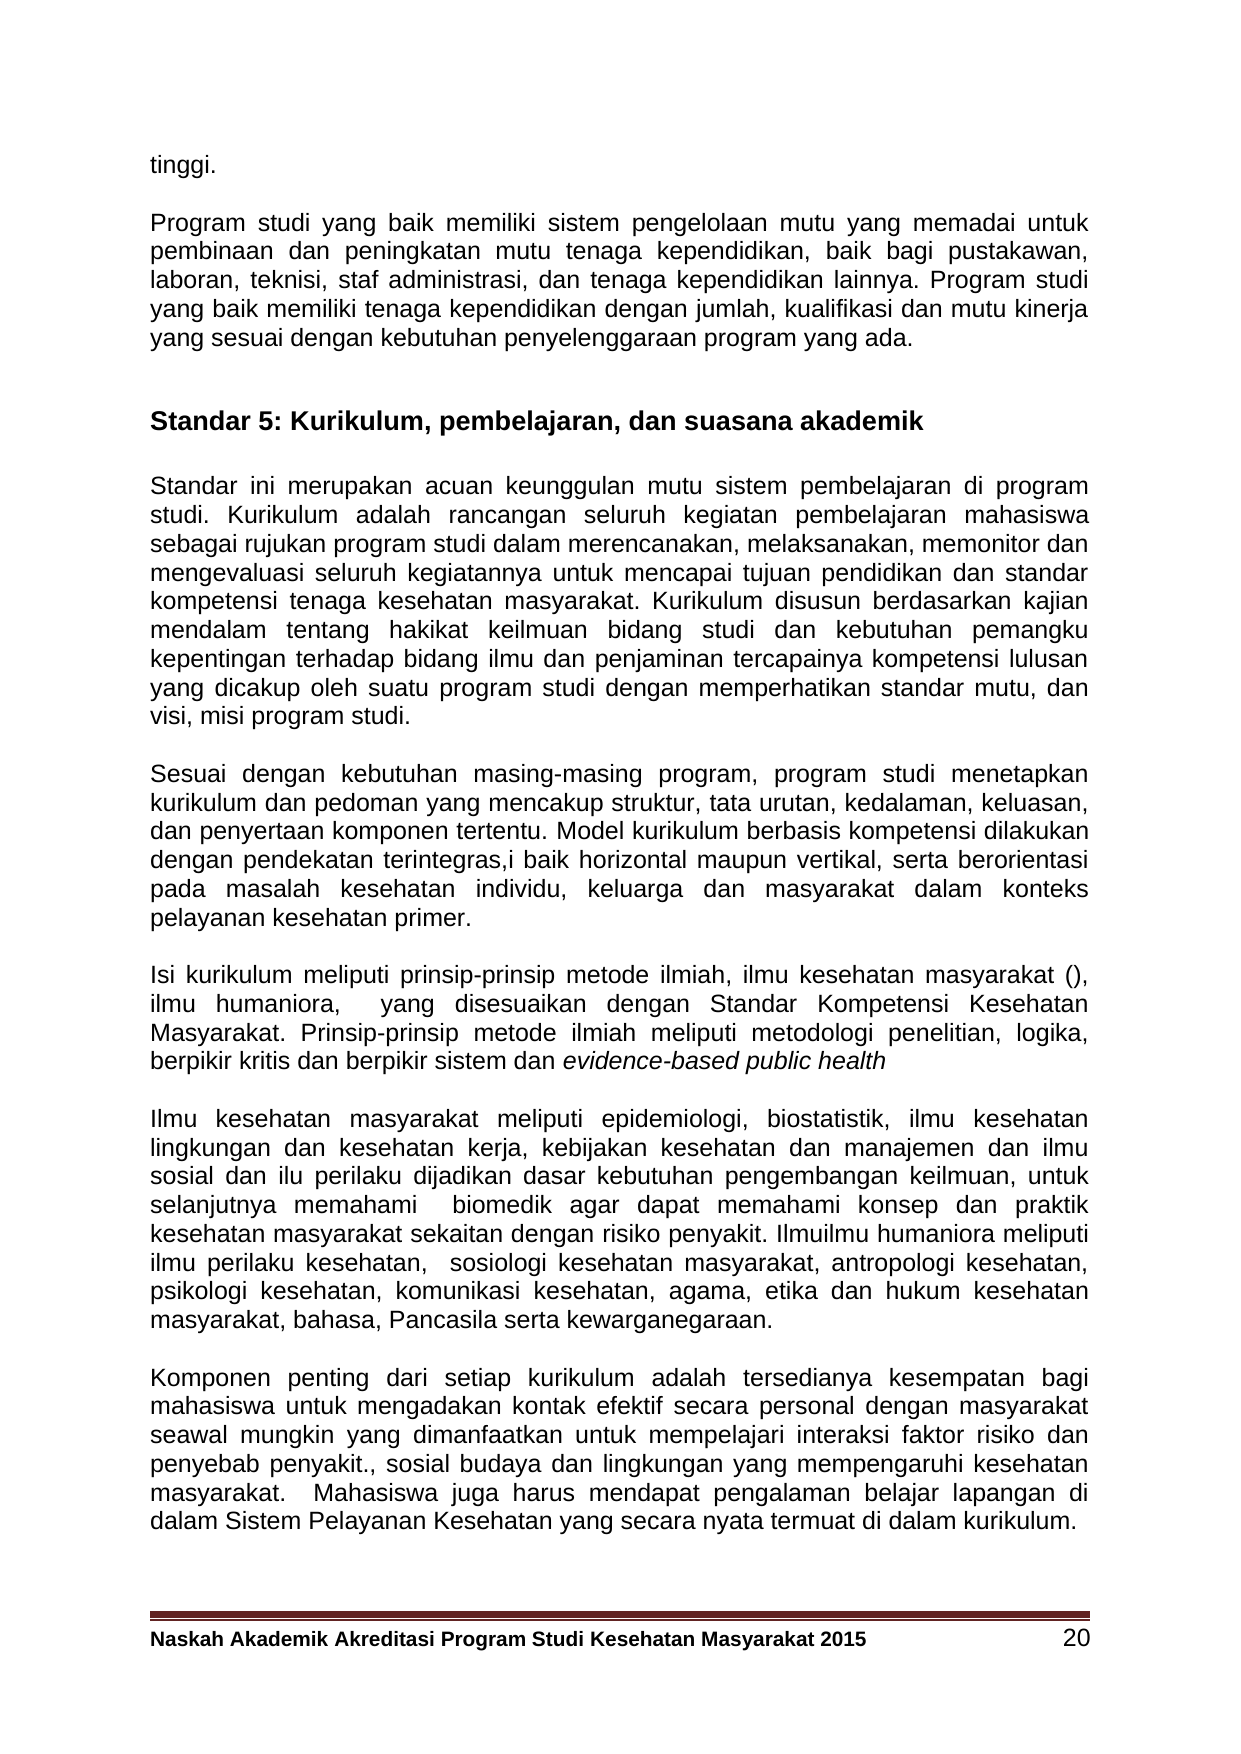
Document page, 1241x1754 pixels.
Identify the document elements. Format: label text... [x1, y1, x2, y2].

text Standar ini merupakan acuan keunggulan mutu sistem pembelajaran di program studi. Kurikulum adalah rancangan seluruh kegiatan pembelajaran mahasiswa sebagai rujukan program studi dalam merencanakan, melaksanakan, memonitor dan mengevaluasi seluruh kegiatannya untuk mencapai tujuan pendidikan dan standar kompetensi tenaga kesehatan masyarakat. Kurikulum disusun berdasarkan kajian mendalam tentang hakikat keilmuan bidang studi dan kebutuhan pemangku kepentingan terhadap bidang ilmu dan penjaminan tercapainya kompetensi lulusan yang dicakup oleh suatu program studi dengan memperhatikan standar mutu, dan visi, misi program studi. [150, 471, 1090, 730]
text Sesuai dengan kebutuhan masing-masing program, program studi menetapkan kurikulum dan pedoman yang mencakup struktur, tata urutan, kedalaman, keluasan, dan penyertaan komponen tertentu. Model kurikulum berbasis kompetensi dilakukan dengan pendekatan terintegras,i baik horizontal maupun vertikal, serta berorientasi pada masalah kesehatan individu, keluarga dan masyarakat dalam konteks pelayanan kesehatan primer. [150, 759, 1090, 931]
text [150, 150, 1090, 179]
text Program studi yang baik memiliki sistem pengelolaan mutu yang memadai untuk pembinaan dan peningkatan mutu tenaga kependidikan, baik bagi pustakawan, laboran, teknisi, staf administrasi, dan tenaga kependidikan lainnya. Program studi yang baik memiliki tenaga kependidikan dengan jumlah, kualifikasi dan mutu kinerja yang sesuai dengan kebutuhan penyelenggaraan program yang ada. [150, 207, 1090, 351]
text Isi kurikulum meliputi prinsip-prinsip metode ilmiah, ilmu kesehatan masyarakat (), ilmu humaniora, yang disesuaikan dengan Standar Kompetensi Kesehatan Masyarakat. Prinsip-prinsip metode ilmiah meliputi metodologi penelitian, logika, berpikir kritis dan berpikir sistem dan evidence-based public health [150, 960, 1090, 1075]
text Ilmu kesehatan masyarakat meliputi epidemiologi, biostatistik, ilmu kesehatan lingkungan dan kesehatan kerja, kebijakan kesehatan dan manajemen dan ilmu sosial dan ilu perilaku dijadikan dasar kebutuhan pengembangan keilmuan, untuk selanjutnya memahami biomedik agar dapat memahami konsep dan praktik kesehatan masyarakat sekaitan dengan risiko penyakit. Ilmuilmu humaniora meliputi ilmu perilaku kesehatan, sosiologi kesehatan masyarakat, antropologi kesehatan, psikologi kesehatan, komunikasi kesehatan, agama, etika dan hukum kesehatan masyarakat, bahasa, Pancasila serta kewarganegaraan. [150, 1104, 1090, 1334]
text Komponen penting dari setiap kurikulum adalah tersedianya kesempatan bagi mahasiswa untuk mengadakan kontak efektif secara personal dengan masyarakat seawal mungkin yang dimanfaatkan untuk mempelajari interaksi faktor risiko dan penyebab penyakit., sosial budaya dan lingkungan yang mempengaruhi kesehatan masyarakat. Mahasiswa juga harus mendapat pengalaman belajar lapangan di dalam Sistem Pelayanan Kesehatan yang secara nyata termuat di dalam kurikulum. [150, 1362, 1090, 1535]
subtitle Standar 5: Kurikulum, pembelajaran, dan suasana akademik [150, 405, 1090, 436]
